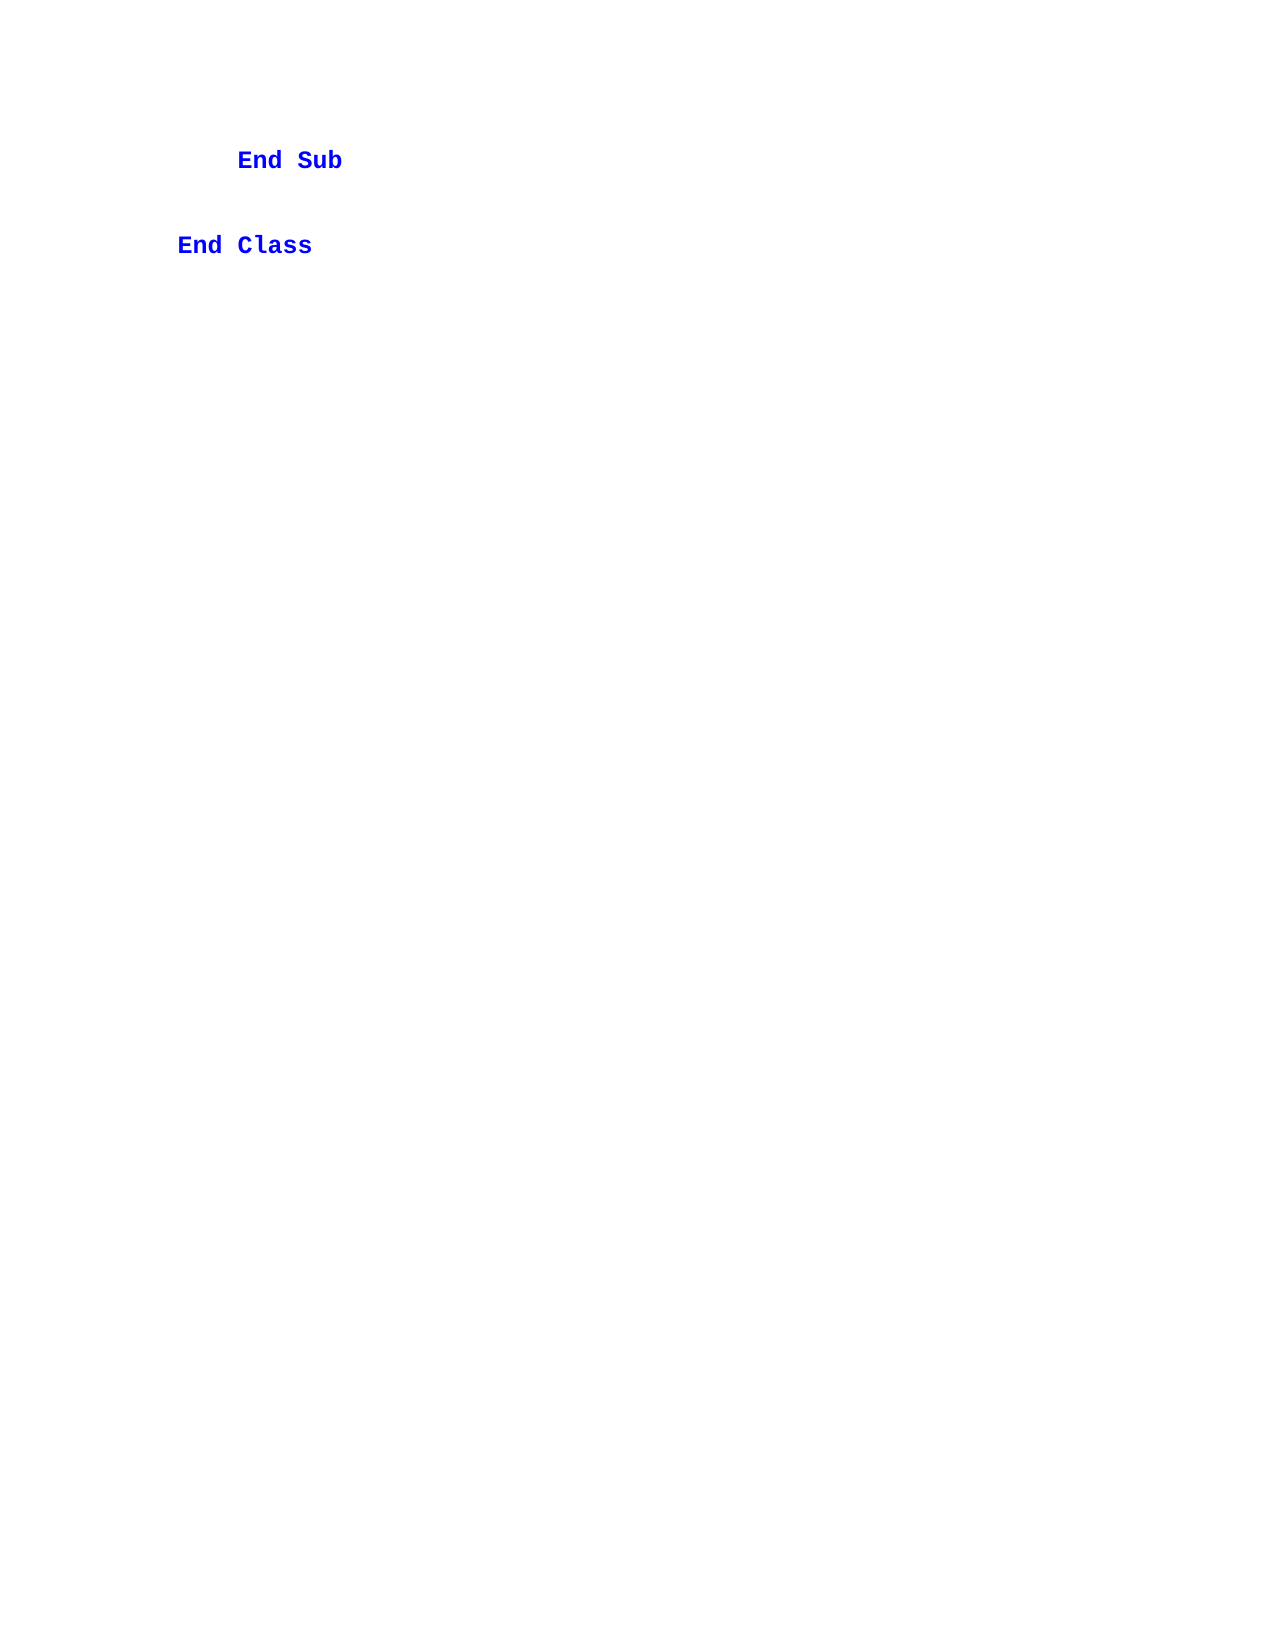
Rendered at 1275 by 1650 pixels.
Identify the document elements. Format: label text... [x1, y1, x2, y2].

text End Class [177, 233, 1098, 261]
text End Sub [177, 148, 1098, 176]
